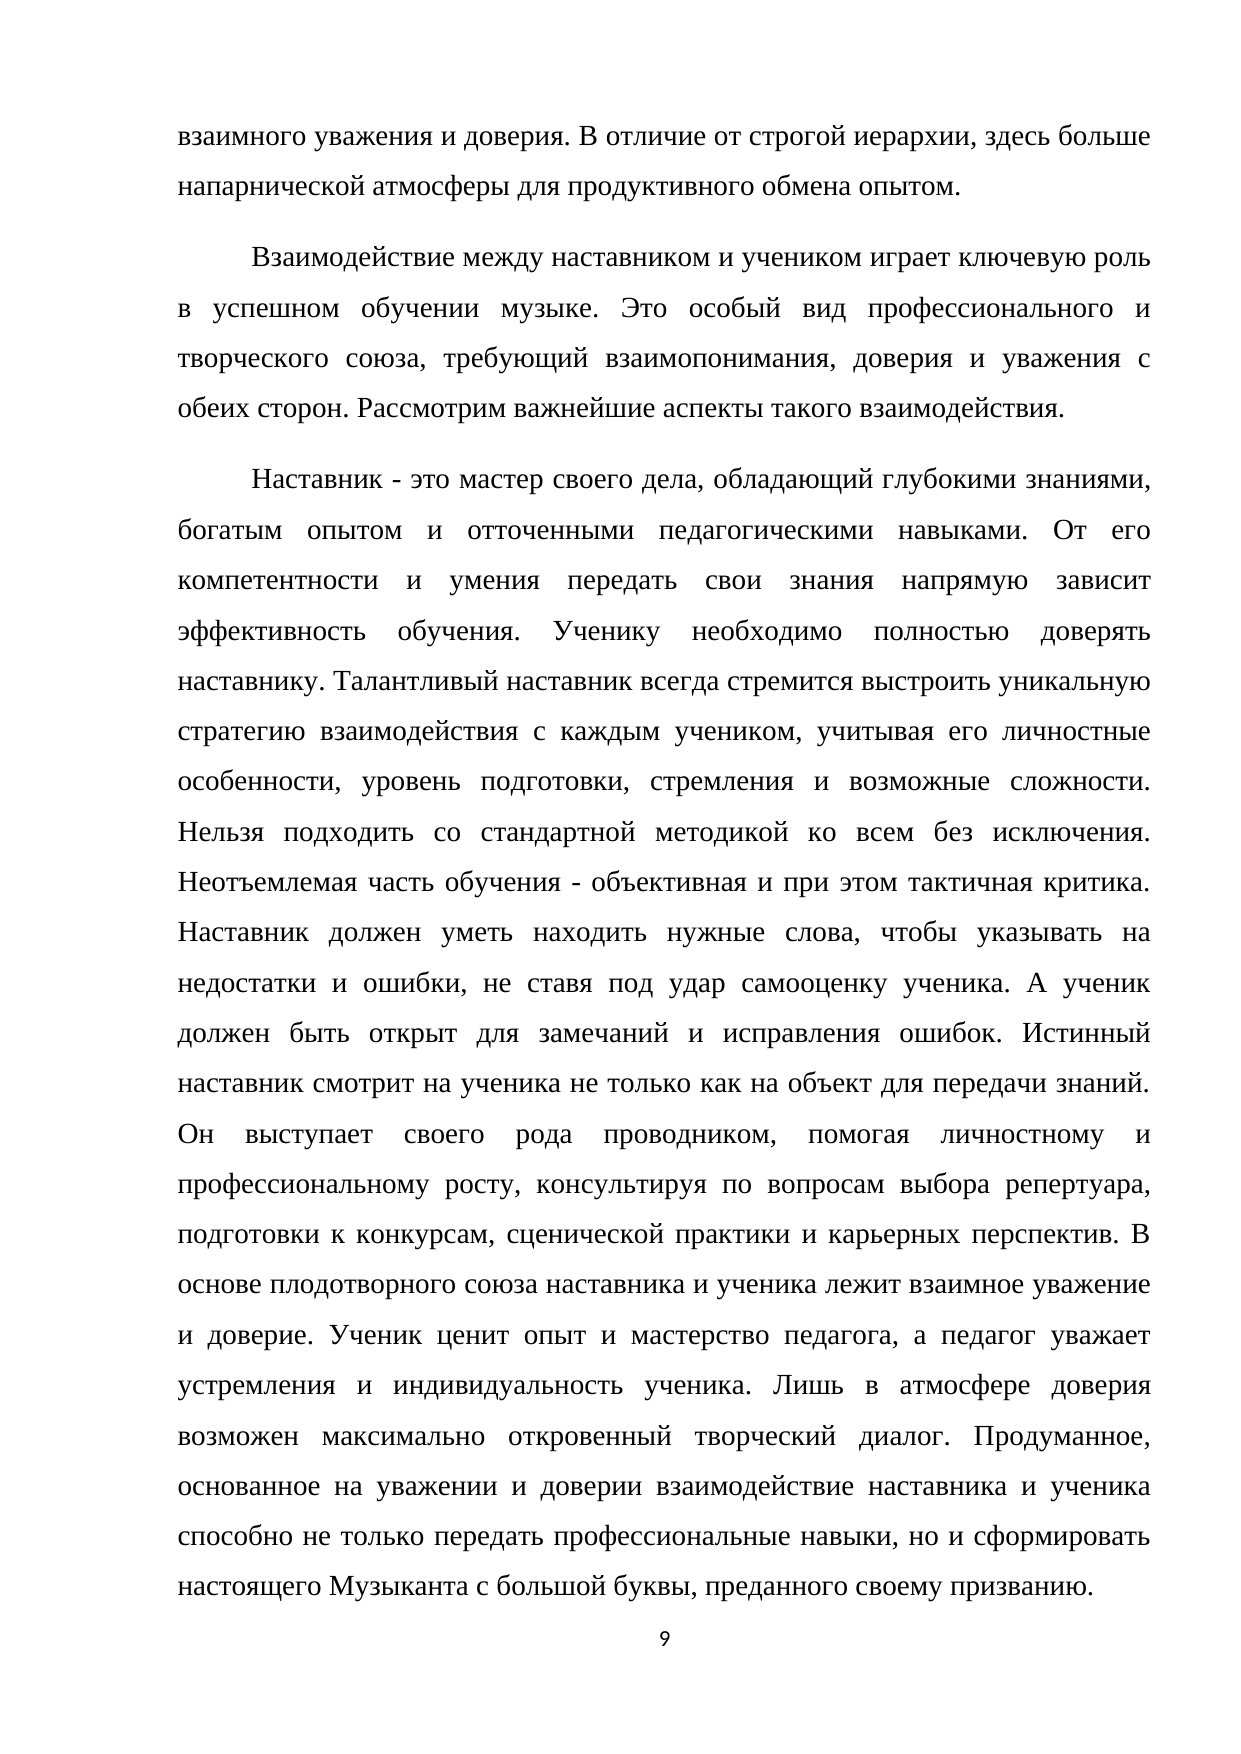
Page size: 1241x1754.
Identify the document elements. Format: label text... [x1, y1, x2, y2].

text Наставник - это мастер своего дела, обладающий глубокими знаниями, богатым опытом и отточенными педагогическими навыками. От его компетентности и умения передать свои знания напрямую зависит эффективность обучения. Ученику необходимо полностью доверять наставнику. Талантливый наставник всегда стремится выстроить уникальную стратегию взаимодействия с каждым учеником, учитывая его личностные особенности, уровень подготовки, стремления и возможные сложности. Нельзя подходить со стандартной методикой ко всем без исключения. Неотъемлемая часть обучения - объективная и при этом тактичная критика. Наставник должен уметь находить нужные слова, чтобы указывать на недостатки и ошибки, не ставя под удар самооценку ученика. А ученик должен быть открыт для замечаний и исправления ошибок. Истинный наставник смотрит на ученика не только как на объект для передачи знаний. Он выступает своего рода проводником, помогая личностному и профессиональному росту, консультируя по вопросам выбора репертуара, подготовки к конкурсам, сценической практики и карьерных перспектив. В основе плодотворного союза наставника и ученика лежит взаимное уважение и доверие. Ученик ценит опыт и мастерство педагога, а педагог уважает устремления и индивидуальность ученика. Лишь в атмосфере доверия возможен максимально откровенный творческий диалог. Продуманное, основанное на уважении и доверии взаимодействие наставника и ученика способно не только передать профессиональные навыки, но и сформировать настоящего Музыканта с большой буквы, преданного своему призванию. [177, 462, 1152, 1602]
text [177, 118, 1152, 202]
text Взаимодействие между наставником и учеником играет ключевую роль в успешном обучении музыке. Это особый вид профессионального и творческого союза, требующий взаимопонимания, доверия и уважения с обеих сторон. Рассмотрим важнейшие аспекты такого взаимодействия. [177, 239, 1152, 424]
